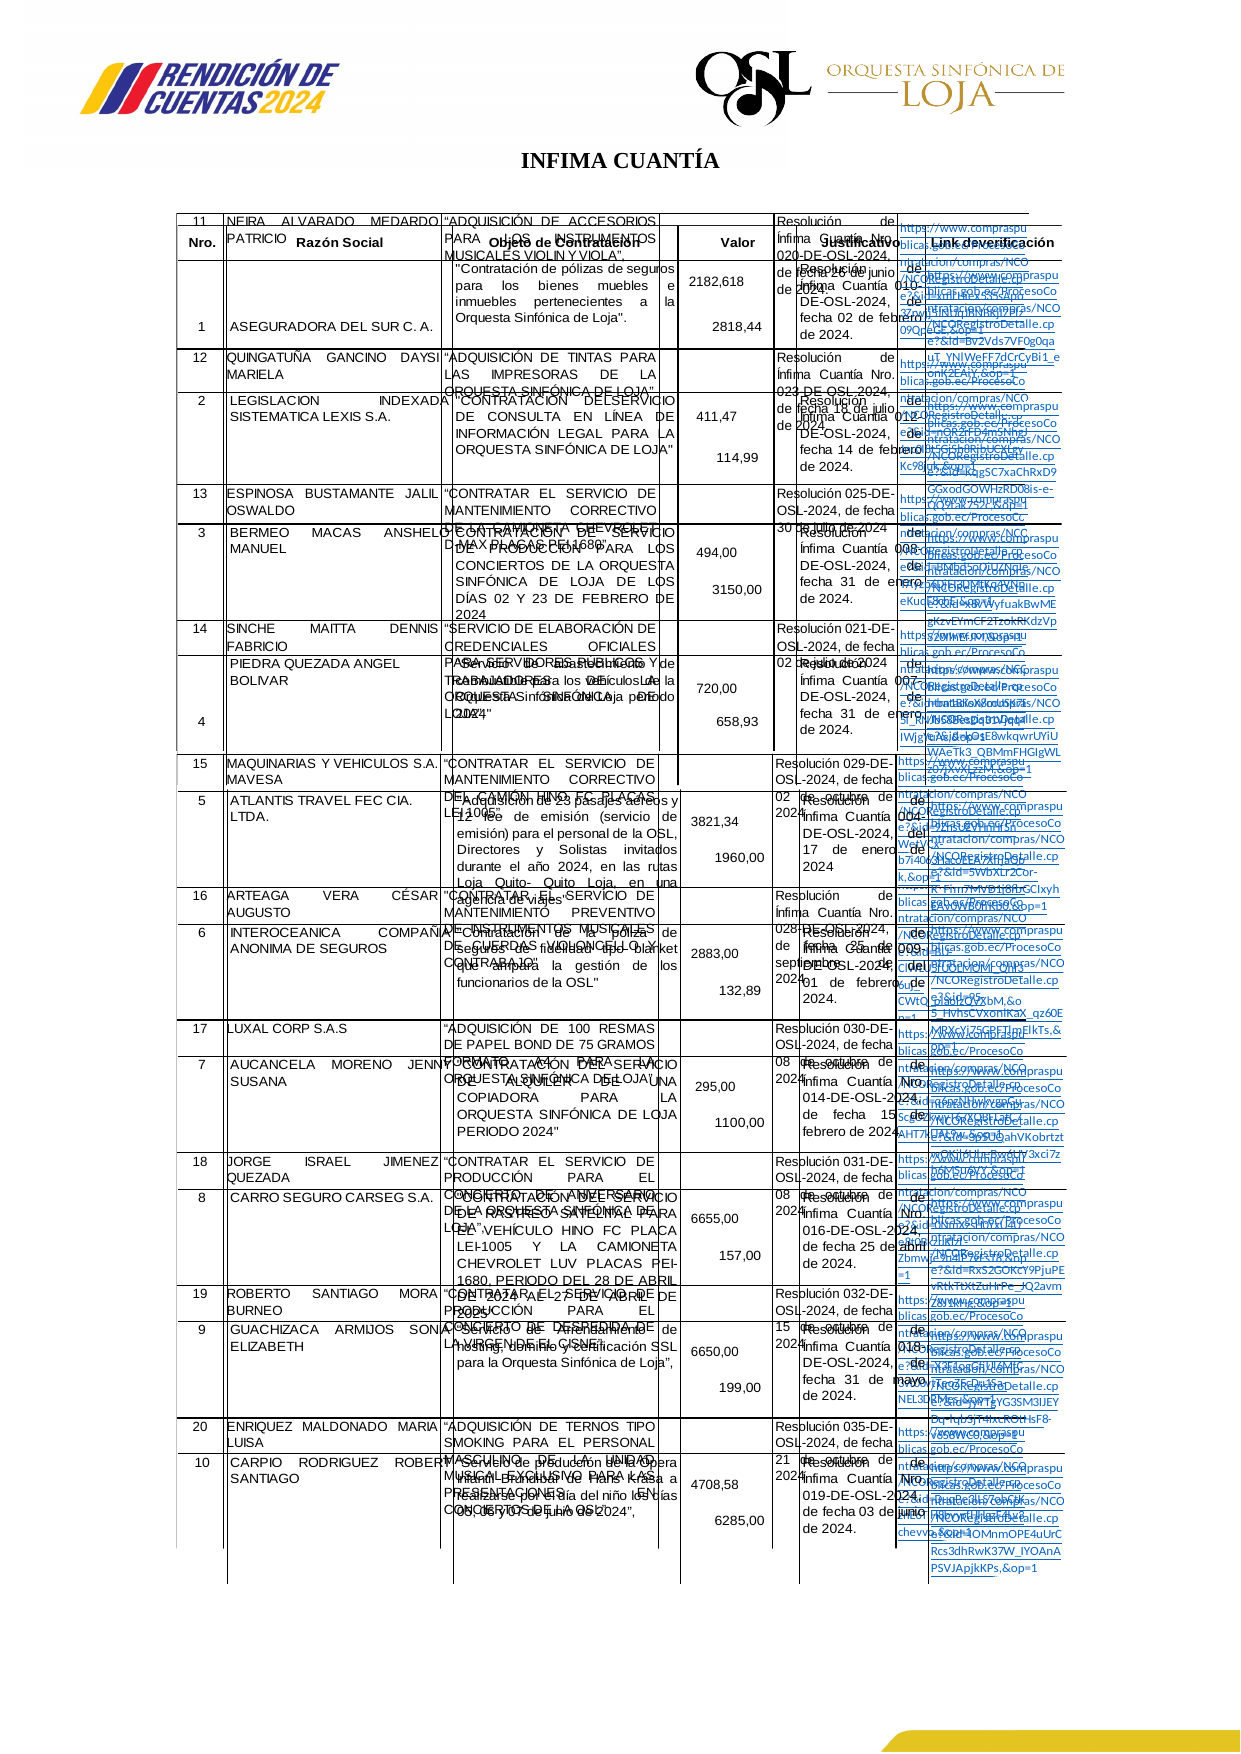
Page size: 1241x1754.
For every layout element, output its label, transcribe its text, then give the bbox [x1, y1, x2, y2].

picture [21, 0, 1065, 169]
picture [66, 1631, 1241, 1752]
text INFIMA CUANTÍA [177, 148, 1063, 174]
